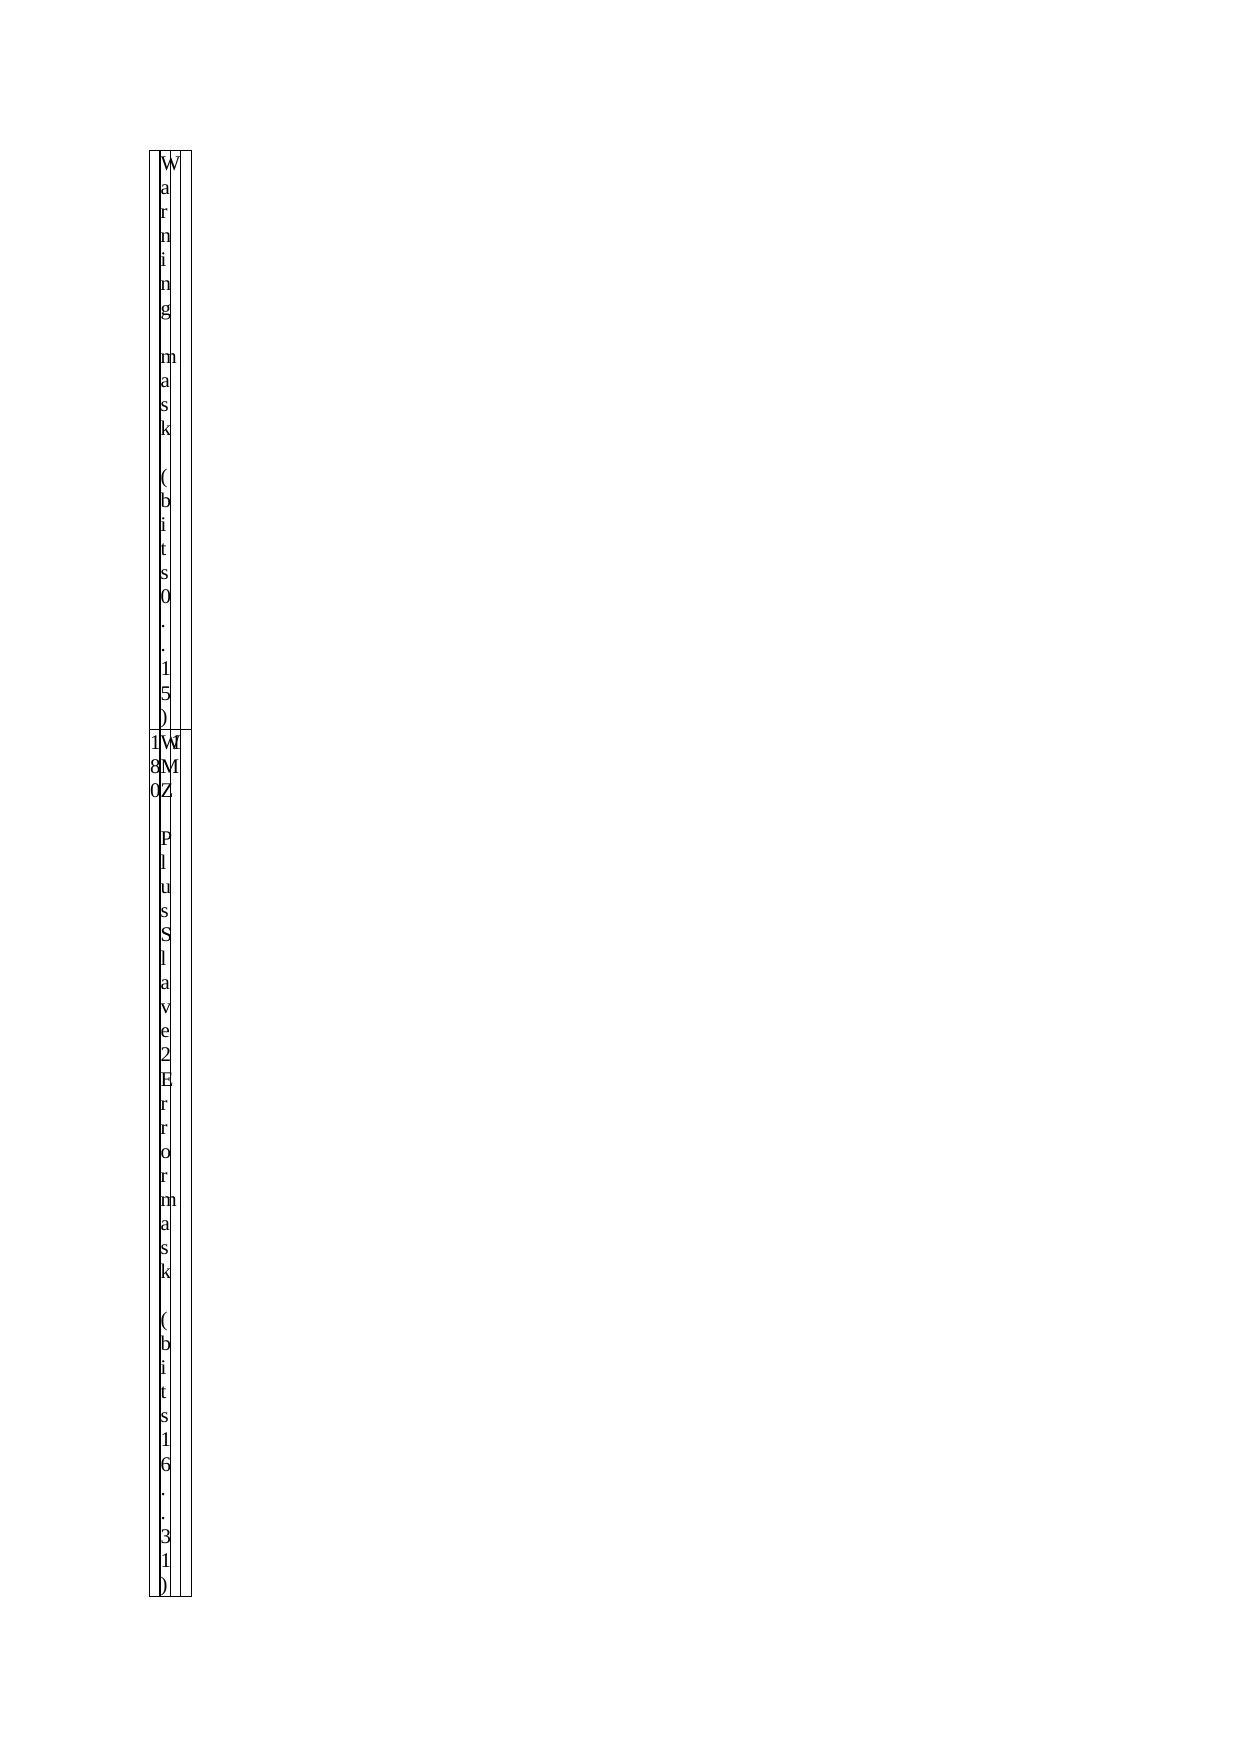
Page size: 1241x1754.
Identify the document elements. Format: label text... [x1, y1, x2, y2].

table_cell [181, 730, 191, 1596]
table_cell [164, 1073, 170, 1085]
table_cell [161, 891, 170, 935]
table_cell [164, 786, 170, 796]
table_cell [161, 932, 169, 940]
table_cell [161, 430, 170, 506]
table_cell [181, 151, 191, 728]
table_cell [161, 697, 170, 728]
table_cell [161, 504, 170, 602]
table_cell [161, 314, 170, 434]
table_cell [161, 151, 170, 314]
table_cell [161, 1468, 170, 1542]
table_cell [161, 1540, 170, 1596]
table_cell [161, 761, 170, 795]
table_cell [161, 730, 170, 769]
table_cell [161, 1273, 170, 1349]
